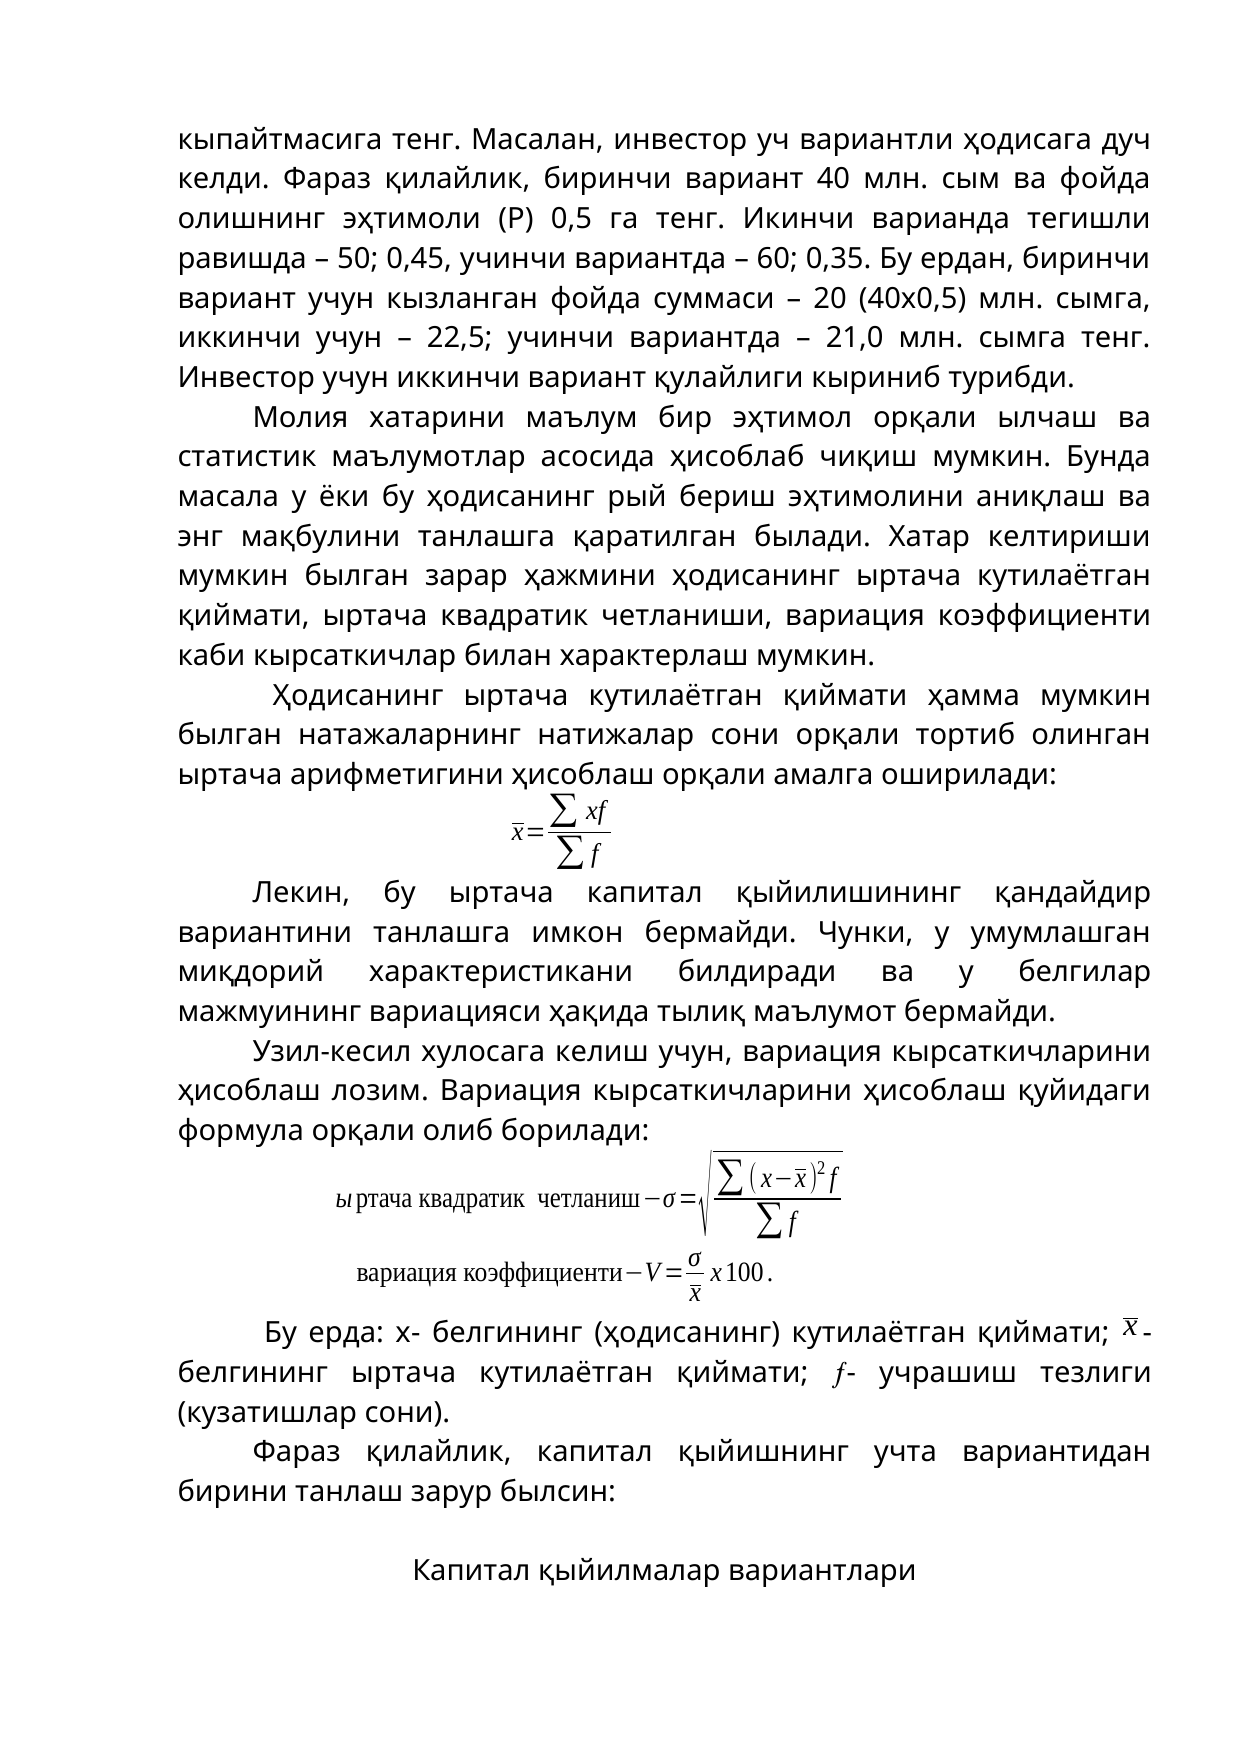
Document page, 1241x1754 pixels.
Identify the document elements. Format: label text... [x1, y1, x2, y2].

text Капитал қыйилмалар вариантлари [177, 1549, 1152, 1589]
text Лекин, бу ыртача капитал қыйилишининг қандайдир вариантини танлашга имкон бермайди. Чунки, у умумлашган миқдорий характеристикани билдиради ва у белгилар мажмуининг вариацияси ҳақида тылиқ маълумот бермайди. [177, 871, 1152, 1030]
text Молия хатарини маълум бир эҳтимол орқали ылчаш ва статистик маълумотлар асосида ҳисоблаб чиқиш мумкин. Бунда масала у ёки бу ҳодисанинг рый бериш эҳтимолини аниқлаш ва энг мақбулини танлашга қаратилган былади. Хатар келтириши мумкин былган зарар ҳажмини ҳодисанинг ыртача кутилаётган қиймати, ыртача квадратик четланиши, вариация коэффициенти каби кырсаткичлар билан характерлаш мумкин. [177, 396, 1152, 674]
text Бу ерда: х- белгининг (ҳодисанинг) кутилаётган қиймати; - белгининг ыртача кутилаётган қиймати; - учрашиш тезлиги (кузатишлар сони). [177, 1308, 1152, 1431]
text Ҳодисанинг ыртача кутилаётган қиймати ҳамма мумкин былган натажаларнинг натижалар сони орқали тортиб олинган ыртача арифметигини ҳисоблаш орқали амалга оширилади: [177, 674, 1152, 793]
text Фараз қилайлик, капитал қыйишнинг учта вариантидан бирини танлаш зарур былсин: [177, 1431, 1152, 1510]
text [177, 118, 1152, 396]
text Узил-кесил хулосага келиш учун, вариация кырсаткичларини ҳисоблаш лозим. Вариация кырсаткичларини ҳисоблаш қуйидаги формула орқали олиб борилади: [177, 1030, 1152, 1149]
